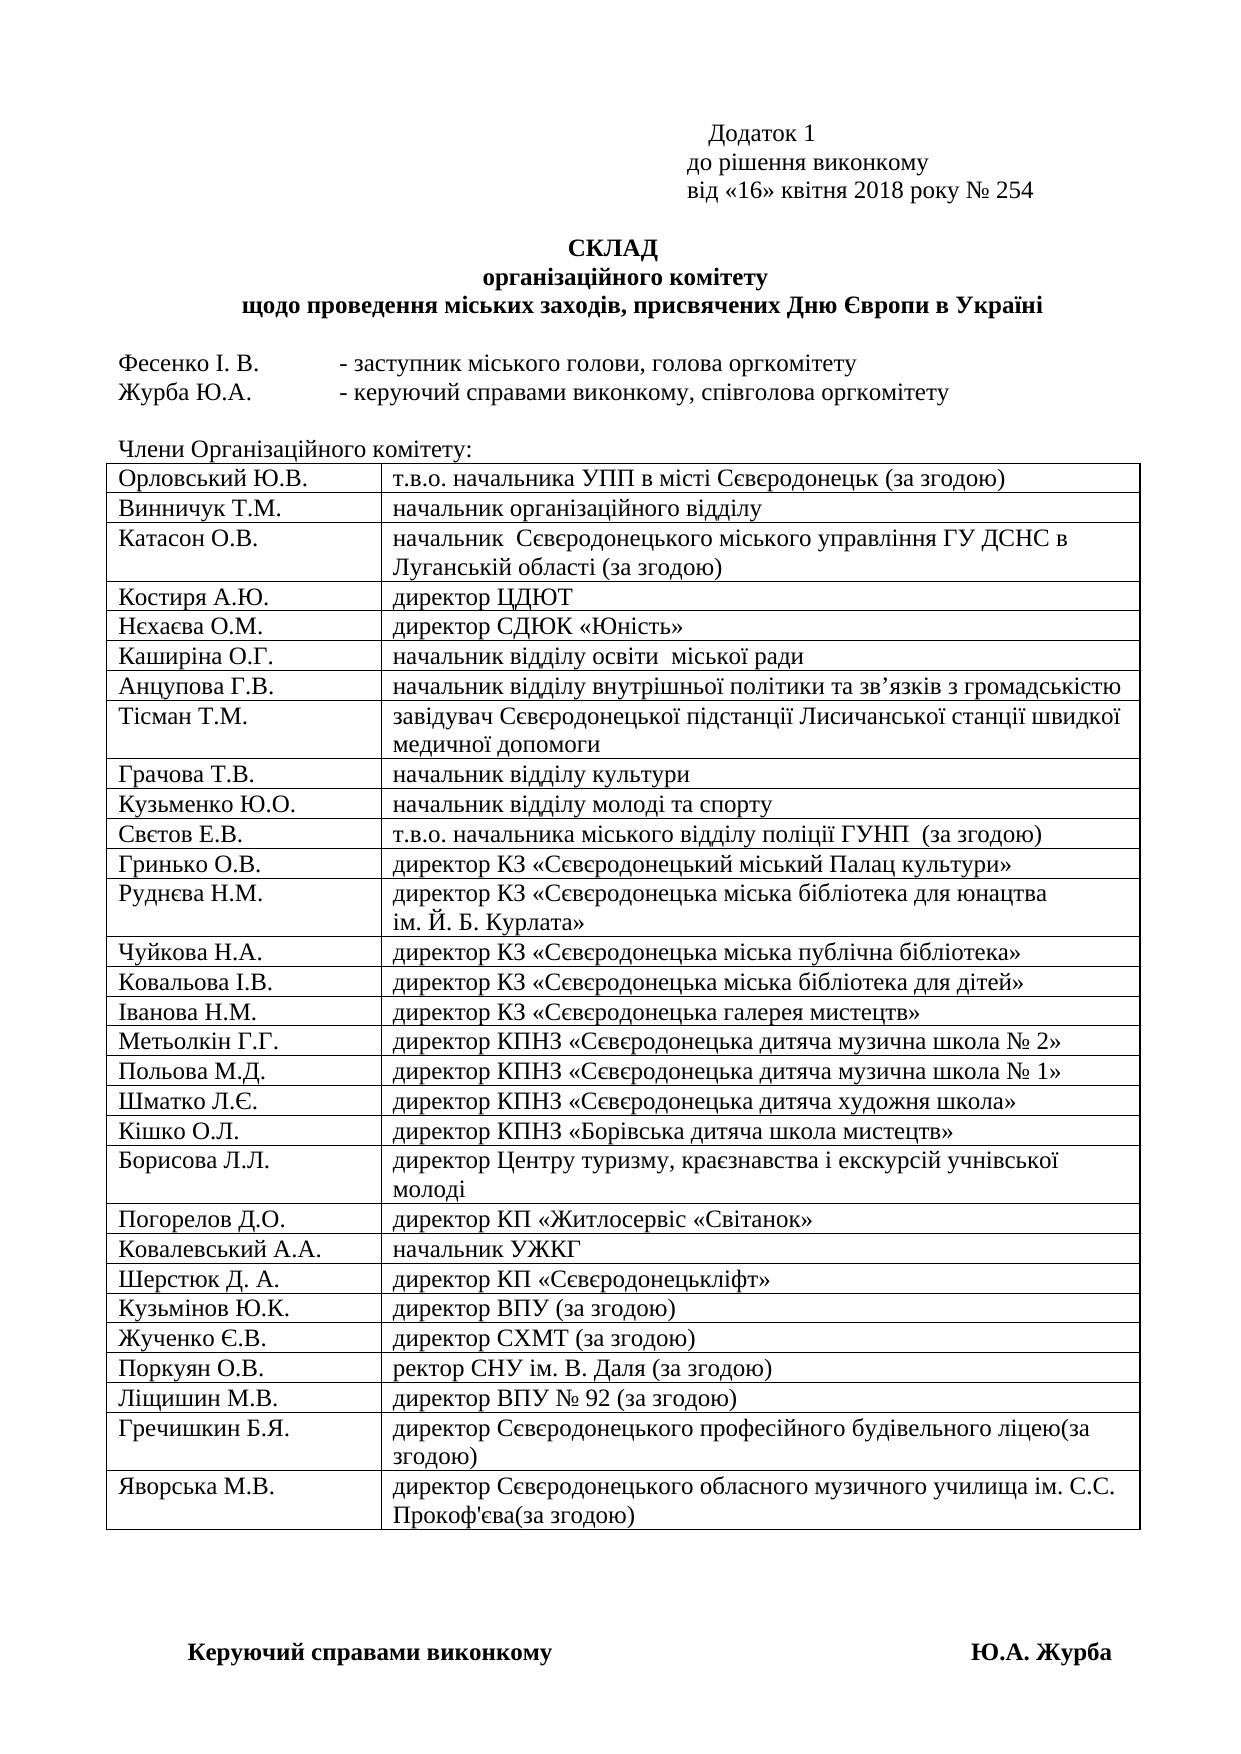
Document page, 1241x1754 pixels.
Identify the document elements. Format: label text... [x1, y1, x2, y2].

table_cell Грачова Т.В. [107, 759, 381, 788]
text від «16» квітня 2018 року № 254 [118, 176, 1181, 204]
table_cell Шерстюк Д. А. [107, 1264, 381, 1292]
table_cell директор КПНЗ «Сєвєродонецька дитяча музична школа № 1» [382, 1056, 1139, 1085]
table_cell т.в.о. начальника міського відділу поліції ГУНП (за згодою) [382, 819, 1139, 848]
text Додаток 1 [634, 118, 1181, 147]
table_cell директор КПНЗ «Борівська дитяча школа мистецтв» [382, 1116, 1139, 1144]
table_cell директор КПНЗ «Сєвєродонецька дитяча художня школа» [382, 1086, 1139, 1115]
table_cell завідувач Сєвєродонецької підстанції Лисичанської станції швидкої медичної допомоги [382, 701, 1139, 758]
table_cell Ковальова І.В. [107, 967, 381, 996]
table_cell Ковалевський А.А. [107, 1234, 381, 1263]
table_header т.в.о. начальника УПП в місті Сєвєродонецьк (за згодою) [382, 464, 1139, 492]
table_cell директор КП «Житлосервіс «Світанок» [382, 1204, 1139, 1233]
table_cell директор Сєвєродонецького обласного музичного училища ім. С.С. Прокоф'єва(за згодою) [382, 1471, 1139, 1529]
table_cell Кузьменко Ю.О. [107, 789, 381, 818]
table_cell начальник відділу культури [382, 759, 1139, 788]
table_cell Кузьмінов Ю.К. [107, 1294, 381, 1322]
table_cell Іванова Н.М. [107, 997, 381, 1025]
table_cell Анцупова Г.В. [107, 671, 381, 700]
table_cell Костиря А.Ю. [107, 582, 381, 610]
table_cell директор КП «Сєвєродонецькліфт» [382, 1264, 1139, 1292]
table_cell директор ЦДЮТ [382, 582, 1139, 610]
table_header Орловський Ю.В. [107, 464, 381, 492]
table_cell директор КЗ «Сєвєродонецький міський Палац культури» [382, 849, 1139, 877]
table_cell Метьолкін Г.Г. [107, 1026, 381, 1055]
text СКЛАД [44, 233, 1181, 262]
table_cell директор СХМТ (за згодою) [382, 1323, 1139, 1352]
table_cell директор ВПУ № 92 (за згодою) [382, 1383, 1139, 1412]
table_cell директор КПНЗ «Сєвєродонецька дитяча музична школа № 2» [382, 1026, 1139, 1055]
table_cell Гринько О.В. [107, 849, 381, 877]
text Керуючий справами виконкому Ю.А. Журба [118, 1637, 1181, 1666]
table_cell Шматко Л.Є. [107, 1086, 381, 1115]
table_cell директор Центру туризму, краєзнавства і екскурсій учнівської молоді [382, 1146, 1139, 1203]
table_cell Винничук Т.М. [107, 493, 381, 522]
text до рішення виконкому [118, 147, 1181, 176]
table_cell Яворська М.В. [107, 1471, 381, 1529]
table_cell директор КЗ «Сєвєродонецька міська публічна бібліотека» [382, 937, 1139, 966]
table_cell Кішко О.Л. [107, 1116, 381, 1144]
table_cell Нєхаєва О.М. [107, 611, 381, 640]
table_cell Свєтов Е.В. [107, 819, 381, 848]
table_cell начальник відділу внутрішньої політики та зв’язків з громадськістю [382, 671, 1139, 700]
table_cell директор КЗ «Сєвєродонецька міська бібліотека для дітей» [382, 967, 1139, 996]
table_cell директор ВПУ (за згодою) [382, 1294, 1139, 1322]
text організаційного комітету [44, 262, 1181, 291]
table_cell - керуючий справами виконкому, співголова оргкомітету [328, 377, 1080, 406]
table_header Фесенко І. В. [107, 348, 328, 377]
table_cell директор Сєвєродонецького професійного будівельного ліцею(за згодою) [382, 1413, 1139, 1470]
table_cell начальник відділу молоді та спорту [382, 789, 1139, 818]
table_cell начальник УЖКГ [382, 1234, 1139, 1263]
table_cell начальник організаційного відділу [382, 493, 1139, 522]
table_cell директор КЗ «Сєвєродонецька галерея мистецтв» [382, 997, 1139, 1025]
table_cell начальник відділу освіти міської ради [382, 641, 1139, 670]
table_cell Руднєва Н.М. [107, 879, 381, 936]
table_cell Каширіна О.Г. [107, 641, 381, 670]
table_cell начальник Сєвєродонецького міського управління ГУ ДСНС в Луганській області (за згодою) [382, 523, 1139, 581]
table_cell директор СДЮК «Юність» [382, 611, 1139, 640]
table_header - заступник міського голови, голова оргкомітету [328, 348, 1080, 377]
table_cell Тісман Т.М. [107, 701, 381, 758]
text щодо проведення міських заходів, присвячених Дню Європи в Україні [118, 291, 1166, 319]
table_cell Журба Ю.А. [107, 377, 328, 406]
table_cell Гречишкин Б.Я. [107, 1413, 381, 1470]
table_cell ректор СНУ ім. В. Даля (за згодою) [382, 1353, 1139, 1382]
table_cell Поркуян О.В. [107, 1353, 381, 1382]
table_cell Чуйкова Н.А. [107, 937, 381, 966]
table_cell Жученко Є.В. [107, 1323, 381, 1352]
table_cell Польова М.Д. [107, 1056, 381, 1085]
table_cell Катасон О.В. [107, 523, 381, 581]
table_cell Ліщишин М.В. [107, 1383, 381, 1412]
table_cell директор КЗ «Сєвєродонецька міська бібліотека для юнацтва ім. Й. Б. Курлата» [382, 879, 1139, 936]
text Члени Організаційного комітету: [118, 434, 1181, 462]
table_cell Борисова Л.Л. [107, 1146, 381, 1203]
table_cell Погорелов Д.О. [107, 1204, 381, 1233]
